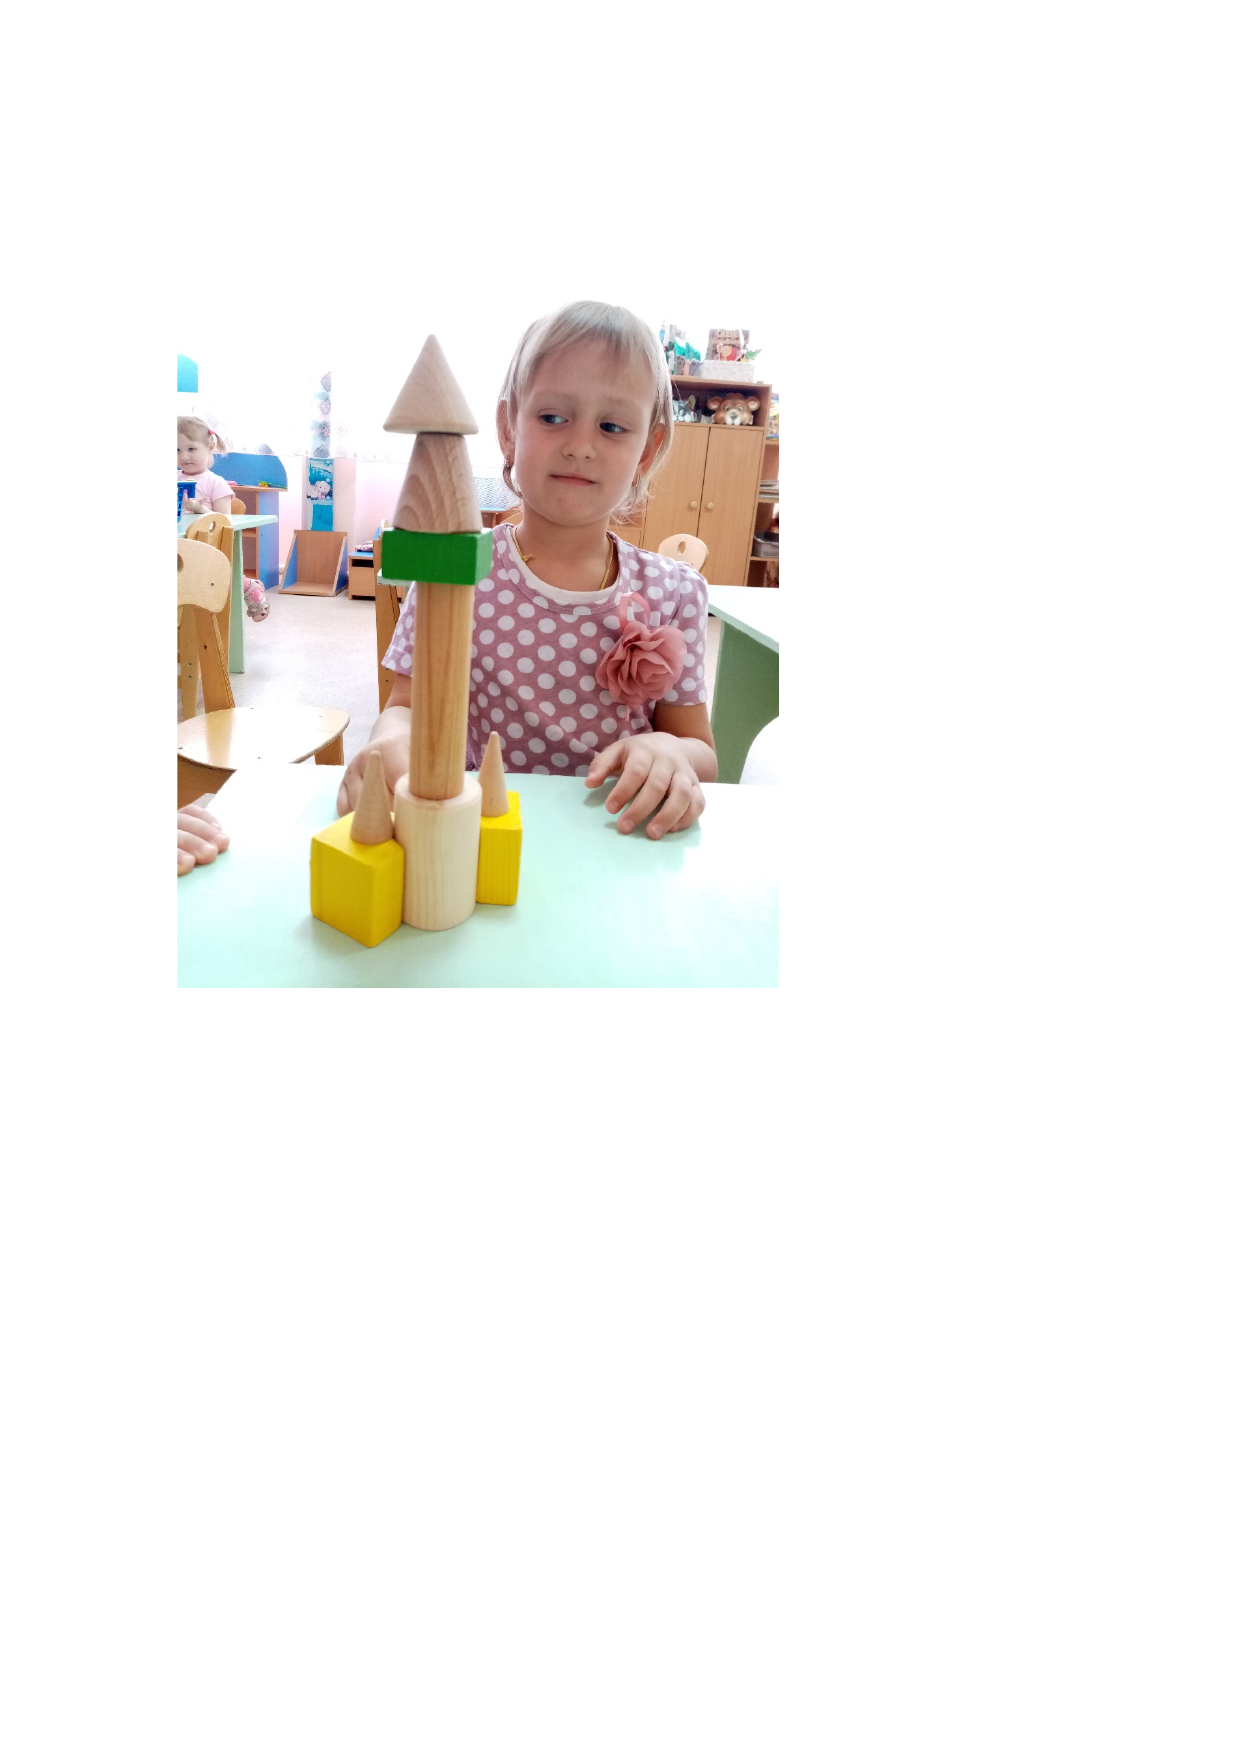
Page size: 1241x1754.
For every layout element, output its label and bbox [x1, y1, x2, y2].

picture [177, 185, 779, 988]
